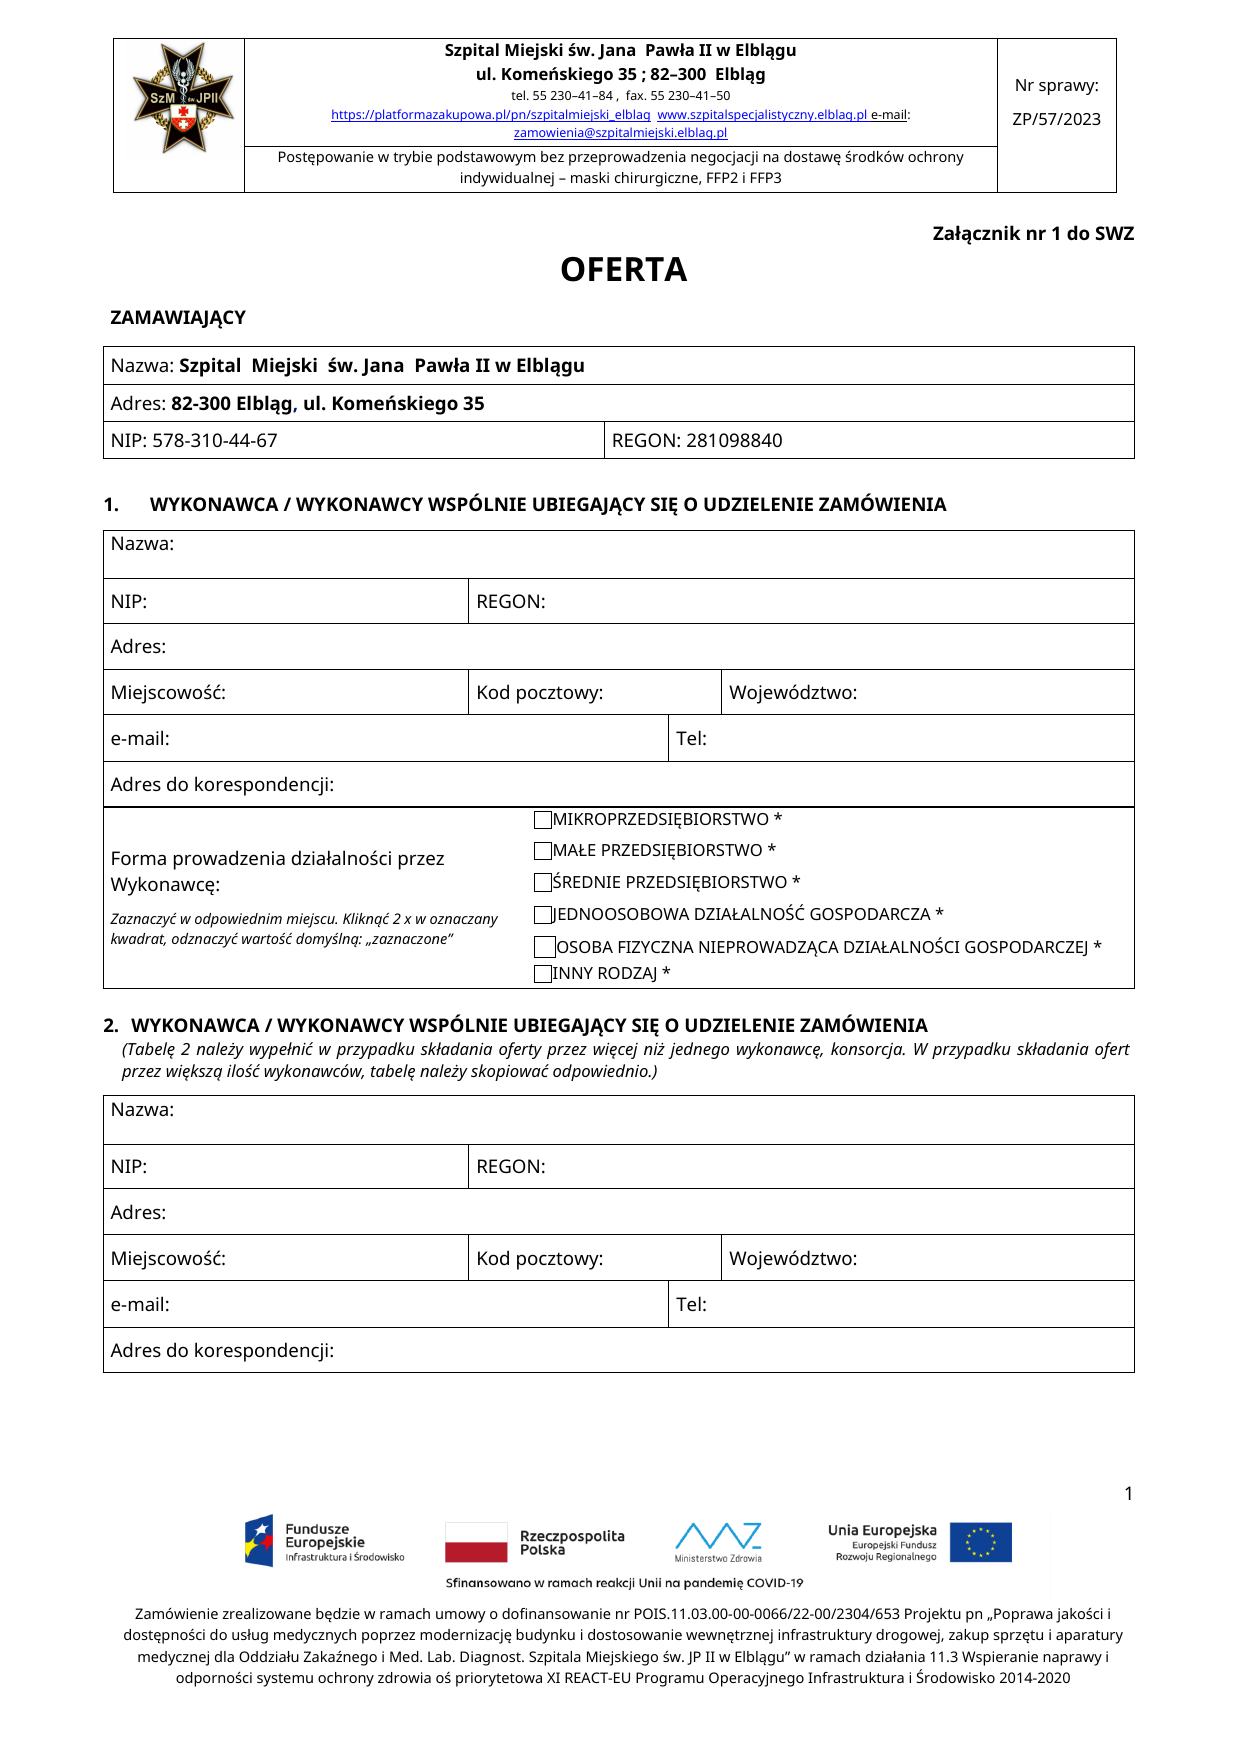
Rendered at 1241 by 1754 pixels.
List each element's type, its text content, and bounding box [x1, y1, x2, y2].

table_cell NIP: 578-310-44-67 [104, 422, 604, 458]
table_cell Adres: [104, 1189, 1134, 1234]
list WYKONAWCA / WYKONAWCY WSPÓLNIE UBIEGAJĄCY SIĘ O UDZIELENIE ZAMÓWIENIA [103, 1012, 1134, 1037]
table_cell Tel: [669, 1281, 1134, 1327]
table_cell Adres: 82-300 Elbląg, ul. Komeńskiego 35 [104, 385, 1134, 421]
table_cell Adres: [104, 624, 1134, 669]
table_cell NIP: [104, 579, 468, 622]
table_cell Miejscowość: [104, 1235, 468, 1280]
table_header Nazwa: [104, 1096, 1134, 1143]
table_cell NIP: [104, 1145, 468, 1188]
table_cell Adres do korespondencji: [104, 762, 1134, 806]
table_cell Adres do korespondencji: [104, 1328, 1134, 1372]
picture [196, 1506, 1051, 1604]
table_cell MIKROPRZEDSIĘBIORSTWO * MAŁE PRZEDSIĘBIORSTWO * ŚREDNIE PRZEDSIĘBIORSTWO * JEDNOOSOBOWA DZIAŁALNOŚĆ GOSPODARCZA * OSOBA FIZYCZNA NIEPROWADZĄCA DZIAŁALNOŚCI GOSPODARCZEJ * INNY RODZAJ * [526, 808, 1134, 988]
picture [125, 39, 242, 159]
table_cell REGON: [469, 579, 1134, 622]
table_cell Kod pocztowy: [469, 670, 721, 714]
table_cell Województwo: [722, 1235, 1134, 1280]
table_cell REGON: 281098840 [605, 422, 1134, 458]
table_cell Miejscowość: [104, 670, 468, 714]
table_header Nazwa: [104, 531, 1134, 578]
table_cell Nazwa: Szpital Miejski św. Jana Pawła II w Elblągu [104, 347, 1134, 383]
table_header ZAMAWIAJĄCY [103, 292, 1134, 346]
table_cell Forma prowadzenia działalności przez Wykonawcę: Zaznaczyć w odpowiednim miejscu. Kliknąć 2 x w oznaczany kwadrat, odznaczyć wartość domyślną: „zaznaczone” [104, 808, 526, 988]
list WYKONAWCA / WYKONAWCY WSPÓLNIE UBIEGAJĄCY SIĘ O UDZIELENIE ZAMÓWIENIA [103, 492, 1134, 517]
text (Tabelę 2 należy wypełnić w przypadku składania oferty przez więcej niż jednego wykonawcę, konsorcja. W przypadku składania ofert przez większą ilość wykonawców, tabelę należy skopiować odpowiednio.) [122, 1037, 1134, 1083]
table_cell Kod pocztowy: [469, 1235, 721, 1280]
table_cell REGON: [469, 1145, 1134, 1188]
table_cell e-mail: [104, 715, 668, 761]
text OFERTA [112, 246, 1134, 292]
table_cell Województwo: [722, 670, 1134, 714]
table_cell Tel: [669, 715, 1134, 761]
table_cell e-mail: [104, 1281, 668, 1327]
text Załącznik nr 1 do SWZ [741, 221, 1134, 246]
